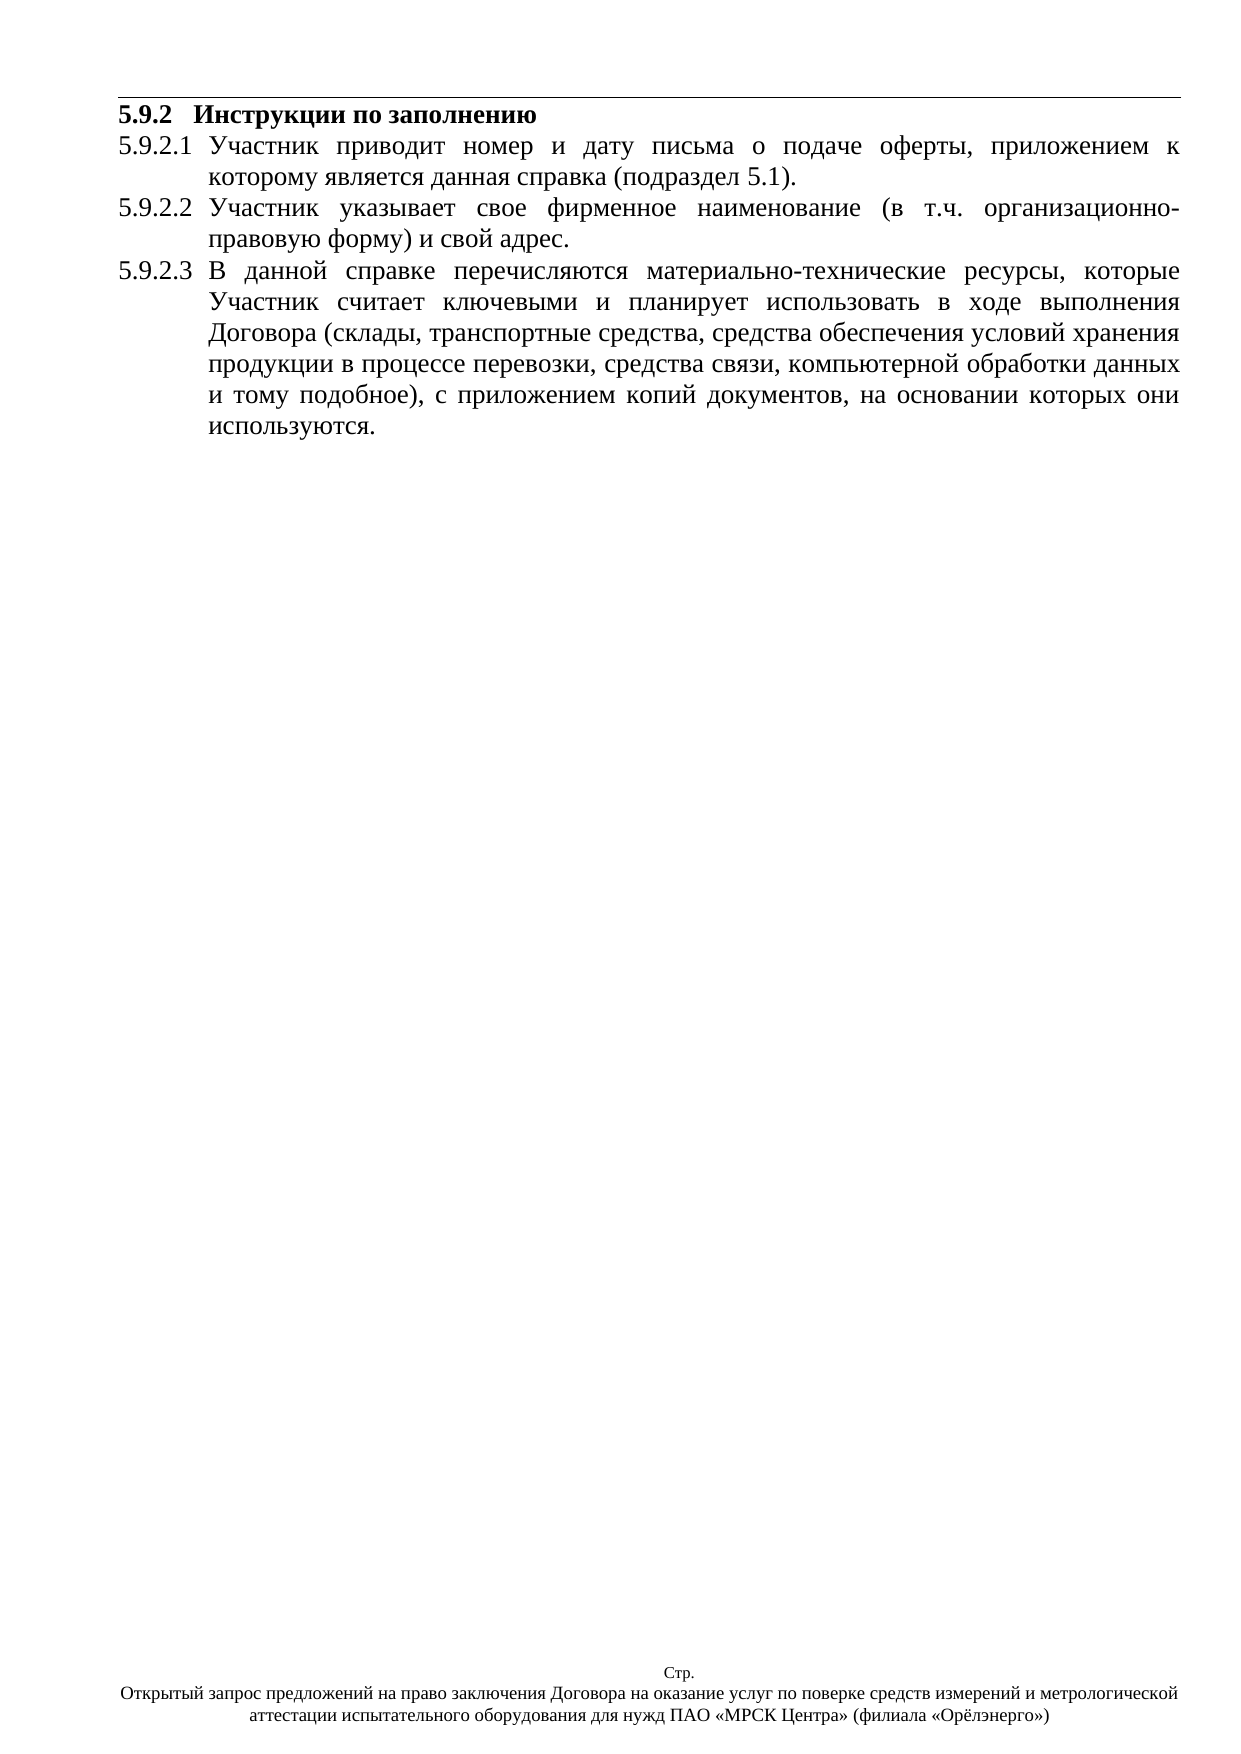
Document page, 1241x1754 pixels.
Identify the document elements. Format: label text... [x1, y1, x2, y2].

list Участник приводит номер и дату письма о подаче оферты, приложением к которому является данная справка (подраздел 5.1). [118, 129, 1181, 191]
list В данной справке перечисляются материально-технические ресурсы, которые Участник считает ключевыми и планирует использовать в ходе выполнения Договора (склады, транспортные средства, средства обеспечения условий хранения продукции в процессе перевозки, средства связи, компьютерной обработки данных и тому подобное), с приложением копий документов, на основании которых они используются. [118, 254, 1181, 441]
list Участник указывает свое фирменное наименование (в т.ч. организационно-правовую форму) и свой адрес. [118, 191, 1181, 254]
subtitle Инструкции по заполнению [118, 98, 1181, 129]
